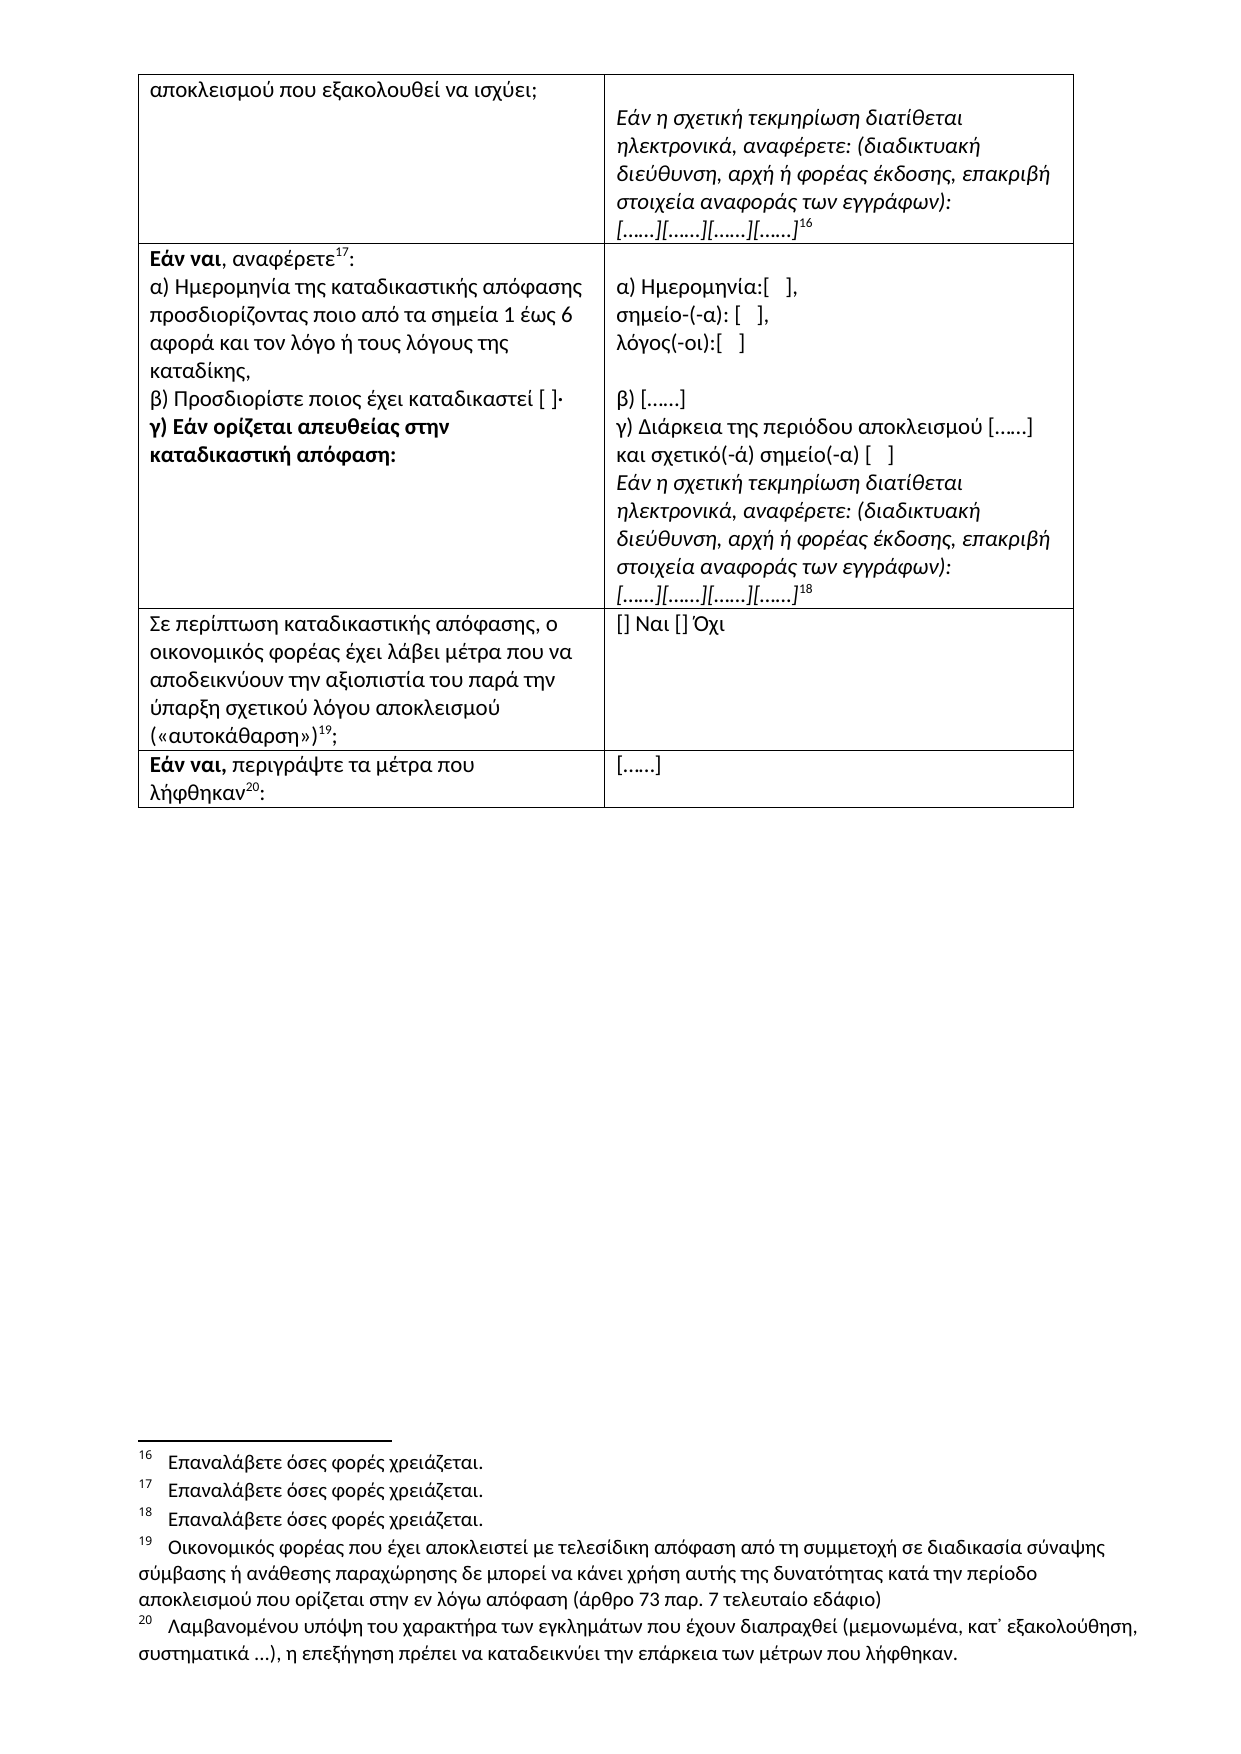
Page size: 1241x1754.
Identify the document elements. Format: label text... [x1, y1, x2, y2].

table_cell [] Ναι [] Όχι [605, 609, 1073, 749]
table_cell [] Ναι [] Όχι Εάν η σχετική τεκμηρίωση διατίθεται ηλεκτρονικά, αναφέρετε: (διαδικτυακή διεύθυνση, αρχή ή φορέας έκδοσης, επακριβή στοιχεία αναφοράς των εγγράφων): [……][……][……][……] [605, 75, 1073, 243]
table_cell [……] [605, 751, 1073, 807]
table_cell Σε περίπτωση καταδικαστικής απόφασης, ο οικονομικός φορέας έχει λάβει μέτρα που να αποδεικνύουν την αξιοπιστία του παρά την ύπαρξη σχετικού λόγου αποκλεισμού («αυτοκάθαρση»); [139, 609, 604, 749]
table_cell α) Ημερομηνία:[ ], σημείο-(-α): [ ], λόγος(-οι):[ ] β) [……] γ) Διάρκεια της περιόδου αποκλεισμού [……] και σχετικό(-ά) σημείο(-α) [ ] Εάν η σχετική τεκμηρίωση διατίθεται ηλεκτρονικά, αναφέρετε: (διαδικτυακή διεύθυνση, αρχή ή φορέας έκδοσης, επακριβή στοιχεία αναφοράς των εγγράφων): [……][……][……][……] [605, 244, 1073, 608]
table_cell Υπάρχει αμετάκλητη καταδικαστική απόφαση εις βάρος του οικονομικού φορέα ή οποιουδήποτε προσώπου το οποίο είναι μέλος του διοικητικού, διευθυντικού ή εποπτικού του οργάνου ή έχει εξουσία εκπροσώπησης, λήψης αποφάσεων ή ελέγχου σε αυτό για έναν από τους λόγους που παρατίθενται ανωτέρω (σημεία 1-6), ή καταδικαστική απόφαση η οποία έχει εκδοθεί πριν από πέντε έτη κατά το μέγιστο ή στην οποία έχει οριστεί απευθείας περίοδος αποκλεισμού που εξακολουθεί να ισχύει; [139, 75, 604, 243]
table_cell Εάν ναι, αναφέρετε: α) Ημερομηνία της καταδικαστικής απόφασης προσδιορίζοντας ποιο από τα σημεία 1 έως 6 αφορά και τον λόγο ή τους λόγους της καταδίκης, β) Προσδιορίστε ποιος έχει καταδικαστεί [ ]· γ) Εάν ορίζεται απευθείας στην καταδικαστική απόφαση: [139, 244, 604, 608]
table_cell Εάν ναι, περιγράψτε τα μέτρα που λήφθηκαν: [139, 751, 604, 807]
